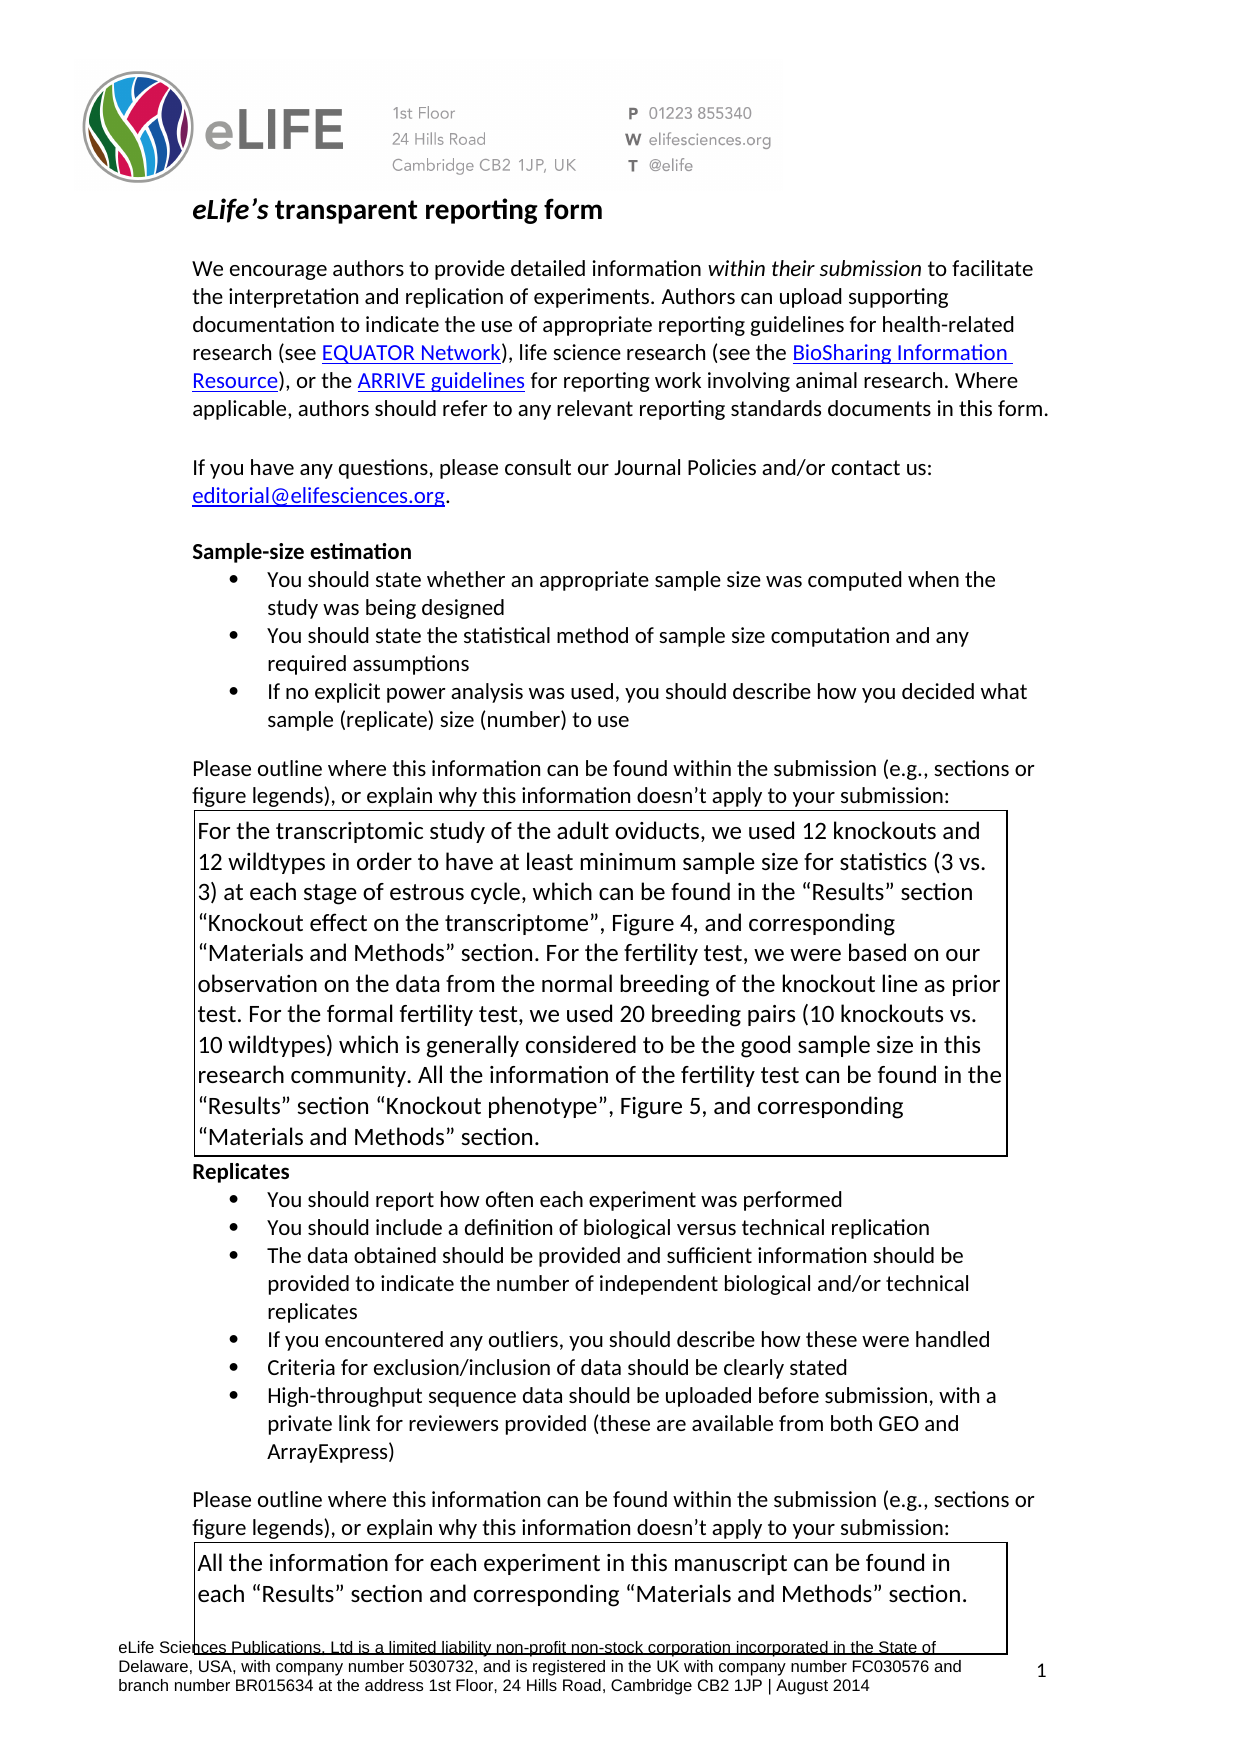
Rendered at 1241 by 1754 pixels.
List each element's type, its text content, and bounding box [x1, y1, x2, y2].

list You should state the statistical method of sample size computation and any required assumptions [229, 621, 1053, 677]
text eLife’s transparent reporting form [192, 191, 1053, 226]
list You should state whether an appropriate sample size was computed when the study was being designed [229, 565, 1053, 621]
list The data obtained should be provided and sufficient information should be provided to indicate the number of independent biological and/or technical replicates [229, 1241, 1053, 1325]
list If no explicit power analysis was used, you should describe how you decided what sample (replicate) size (number) to use [229, 677, 1053, 733]
text We encourage authors to provide detailed information within their submission to facilitate the interpretation and replication of experiments. Authors can upload supporting documentation to indicate the use of appropriate reporting guidelines for health-related research (see EQUATOR Network), life science research (see the BioSharing Information Resource), or the ARRIVE guidelines for reporting work involving animal research. Where applicable, authors should refer to any relevant reporting standards documents in this form. [192, 254, 1053, 423]
list If you encountered any outliers, you should describe how these were handled [229, 1325, 1053, 1353]
list Criteria for exclusion/inclusion of data should be clearly stated [229, 1353, 1053, 1381]
text Replicates [192, 838, 1053, 1185]
text Sample-size estimation [192, 537, 1053, 565]
list You should report how often each experiment was performed [229, 1185, 1053, 1213]
text If you have any questions, please consult our Journal Policies and/or contact us: editorial@elifesciences.org. [192, 453, 1053, 509]
text For the transcriptomic study of the adult oviducts, we used 12 knockouts and 12 wildtypes in order to have at least minimum sample size for statistics (3 vs. 3) at each stage of estrous cycle, which can be found in the “Results” section “Knockout effect on the transcriptome”, Figure 4, and corresponding “Materials and Methods” section. For the fertility test, we were based on our observation on the data from the normal breeding of the knockout line as prior test. For the formal fertility test, we used 20 breeding pairs (10 knockouts vs. 10 wildtypes) which is generally considered to be the good sample size in this research community. All the information of the fertility test can be found in the “Results” section “Knockout phenotype”, Figure 5, and corresponding “Materials and Methods” section. [195, 813, 1006, 1153]
text All the information for each experiment in this manuscript can be found in each “Results” section and corresponding “Materials and Methods” section. [195, 1545, 1006, 1611]
list You should include a definition of biological versus technical replication [229, 1213, 1053, 1241]
picture [73, 59, 784, 191]
list High-throughput sequence data should be uploaded before submission, with a private link for reviewers provided (these are available from both GEO and ArrayExpress) [229, 1381, 1053, 1465]
